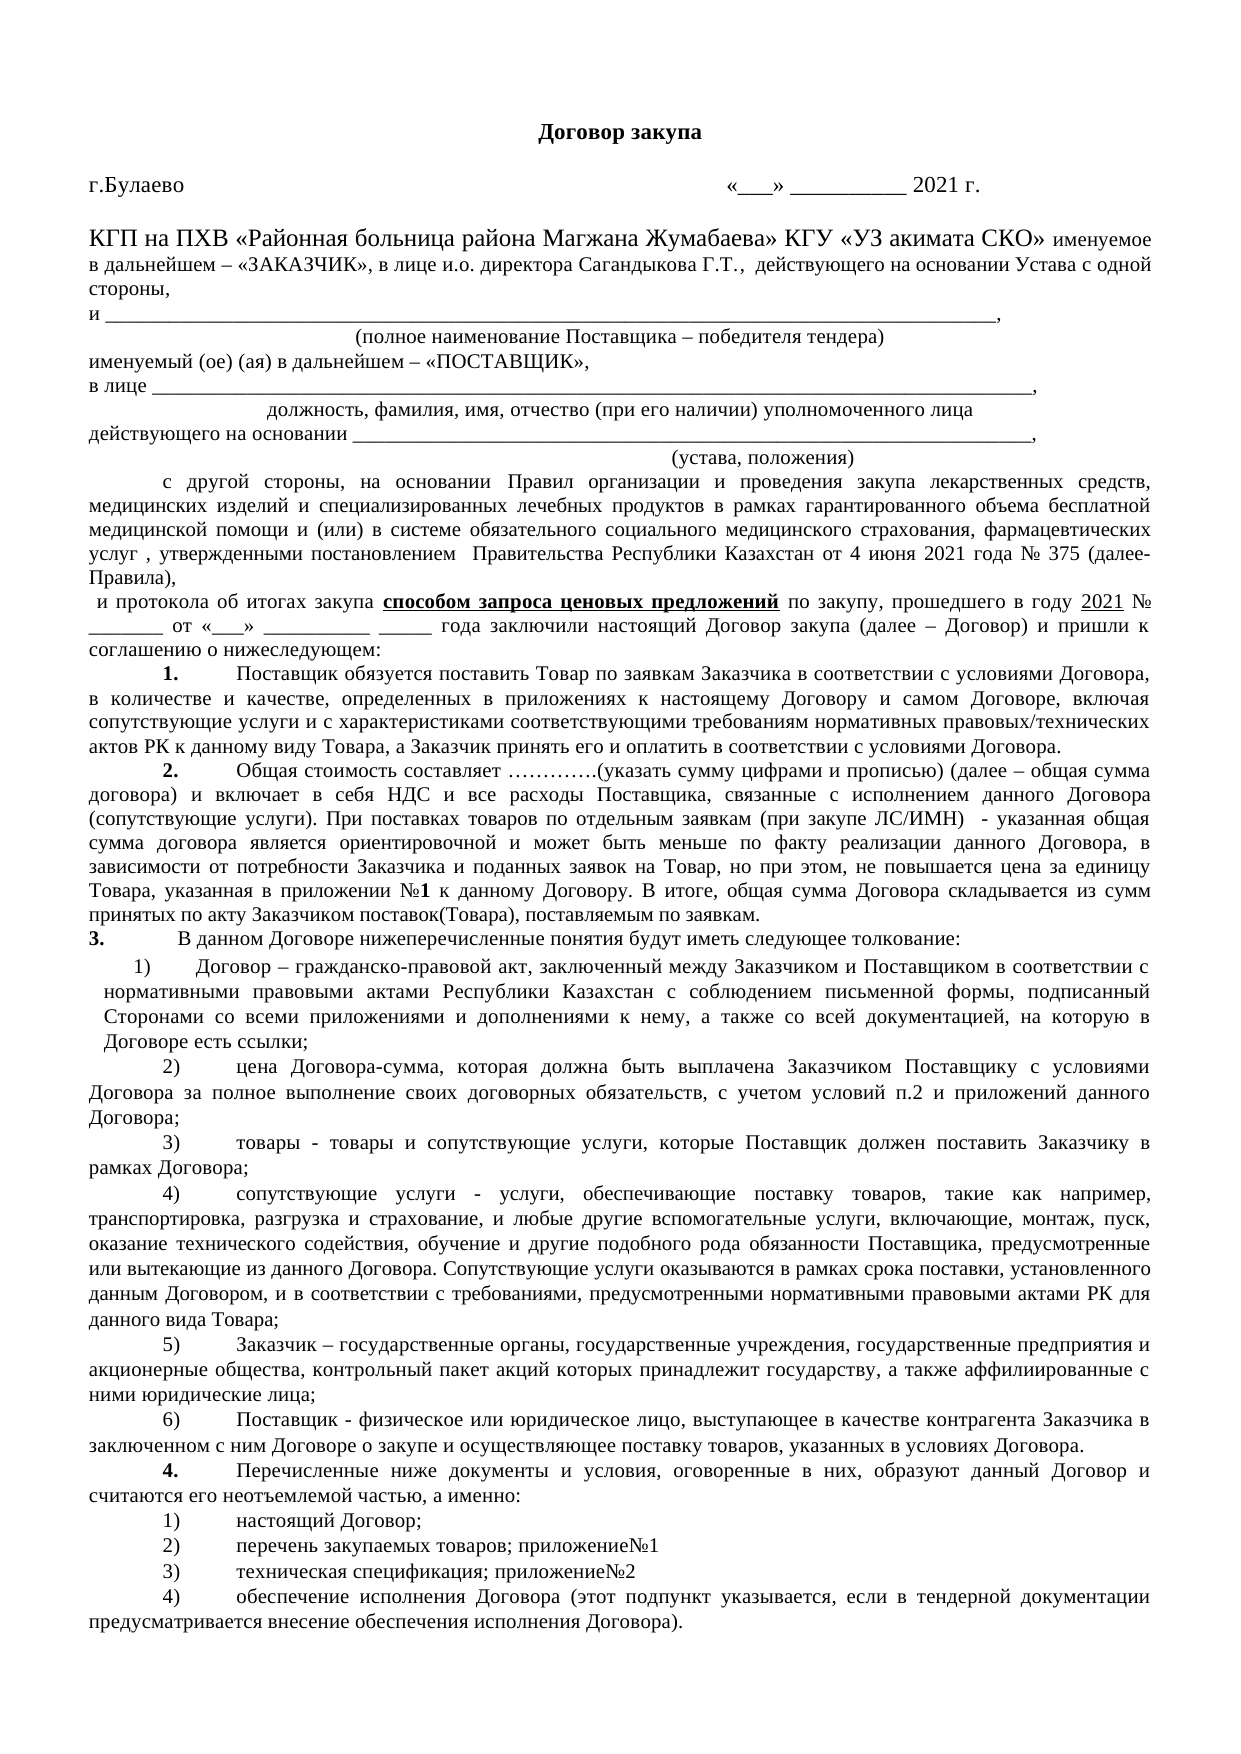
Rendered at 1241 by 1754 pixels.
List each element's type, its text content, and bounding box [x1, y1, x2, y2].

text с другой стороны, на основании Правил организации и проведения закупа лекарственных средств, медицинских изделий и специализированных лечебных продуктов в рамках гарантированного объема бесплатной медицинской помощи и (или) в системе обязательного социального медицинского страхования, фармацевтических услуг , утвержденными постановлением Правительства Республики Казахстан от 4 июня 2021 года № 375 (далее-Правила), [89, 469, 1152, 589]
list товары - товары и сопутствующие услуги, которые Поставщик должен поставить Заказчику в рамках Договора; [89, 1130, 1152, 1179]
text и ____________________________________________________________________________________, [89, 300, 1152, 324]
list Заказчик – государственные органы, государственные учреждения, государственные предприятия и акционерные общества, контрольный пакет акций которых принадлежит государству, а также аффилиированные с ними юридические лица; [89, 1332, 1152, 1406]
text г.Булаево «___» __________ 2021 г. [89, 171, 1152, 197]
list Договор – гражданско-правовой акт, заключенный между Заказчиком и Поставщиком в соответствии с нормативными правовыми актами Республики Казахстан с соблюдением письменной формы, подписанный Сторонами со всеми приложениями и дополнениями к нему, а также со всей документацией, на которую в Договоре есть ссылки; [103, 954, 1152, 1053]
list техническая спецификация; приложение№2 [89, 1559, 1152, 1583]
list обеспечение исполнения Договора (этот подпункт указывается, если в тендерной документации предусматривается внесение обеспечения исполнения Договора). [89, 1584, 1152, 1633]
list настоящий Договор; [89, 1508, 1152, 1532]
list Поставщик обязуется поставить Товар по заявкам Заказчика в соответствии с условиями Договора, в количестве и качестве, определенных в приложениях к настоящему Договору и самом Договоре, включая сопутствующие услуги и с характеристиками соответствующими требованиям нормативных правовых/технических актов РК к данному виду Товара, а Заказчик принять его и оплатить в соответствии с условиями Договора. [89, 661, 1152, 758]
text действующего на основании ________________________________________________________________, [89, 421, 1152, 445]
list Перечисленные ниже документы и условия, оговоренные в них, образуют данный Договор и считаются его неотъемлемой частью, а именно: [89, 1458, 1152, 1507]
text Договор закупа [89, 118, 1152, 144]
text (устава, положения) [89, 445, 1152, 469]
text и протокола об итогах закупа способом запроса ценовых предложений по закупу, прошедшего в году 2021 № _______ от «___» __________ _____ года заключили настоящий Договор закупа (далее – Договор) и пришли к соглашению о нижеследующем: [89, 589, 1152, 661]
list В данном Договоре нижеперечисленные понятия будут иметь следующее толкование: [89, 926, 1152, 950]
text в лице ___________________________________________________________________________________, [89, 373, 1152, 397]
text (полное наименование Поставщика – победителя тендера) [89, 324, 1152, 348]
list Поставщик - физическое или юридическое лицо, выступающее в качестве контрагента Заказчика в заключенном с ним Договоре о закупе и осуществляющее поставку товаров, указанных в условиях Договора. [89, 1407, 1152, 1457]
text должность, фамилия, имя, отчество (при его наличии) уполномоченного лица [89, 397, 1152, 421]
text КГП на ПХВ «Районная больница района Магжана Жумабаева» КГУ «УЗ акимата СКО» именуемое в дальнейшем – «ЗАКАЗЧИК», в лице и.о. директора Сагандыкова Г.Т., действующего на основании Устава с одной стороны, [89, 197, 1152, 300]
list перечень закупаемых товаров; приложение№1 [89, 1533, 1152, 1557]
list сопутствующие услуги - услуги, обеспечивающие поставку товаров, такие как например, транспортировка, разгрузка и страхование, и любые другие вспомогательные услуги, включающие, монтаж, пуск, оказание технического содействия, обучение и другие подобного рода обязанности Поставщика, предусмотренные или вытекающие из данного Договора. Сопутствующие услуги оказываются в рамках срока поставки, установленного данным Договором, и в соответствии с требованиями, предусмотренными нормативными правовыми актами РК для данного вида Товара; [89, 1181, 1152, 1331]
list цена Договора-сумма, которая должна быть выплачена Заказчиком Поставщику с условиями Договора за полное выполнение своих договорных обязательств, с учетом условий п.2 и приложений данного Договора; [89, 1054, 1152, 1129]
text именуемый (ое) (ая) в дальнейшем – «ПОСТАВЩИК», [89, 348, 1152, 373]
list Общая стоимость составляет ………….(указать сумму цифрами и прописью) (далее – общая сумма договора) и включает в себя НДС и все расходы Поставщика, связанные с исполнением данного Договора (сопутствующие услуги). При поставках товаров по отдельным заявкам (при закупе ЛС/ИМН) - указанная общая сумма договора является ориентировочной и может быть меньше по факту реализации данного Договора, в зависимости от потребности Заказчика и поданных заявок на Товар, но при этом, не повышается цена за единицу Товара, указанная в приложении №1 к данному Договору. В итоге, общая сумма Договора складывается из сумм принятых по акту Заказчиком поставок(Товара), поставляемым по заявкам. [89, 758, 1152, 926]
